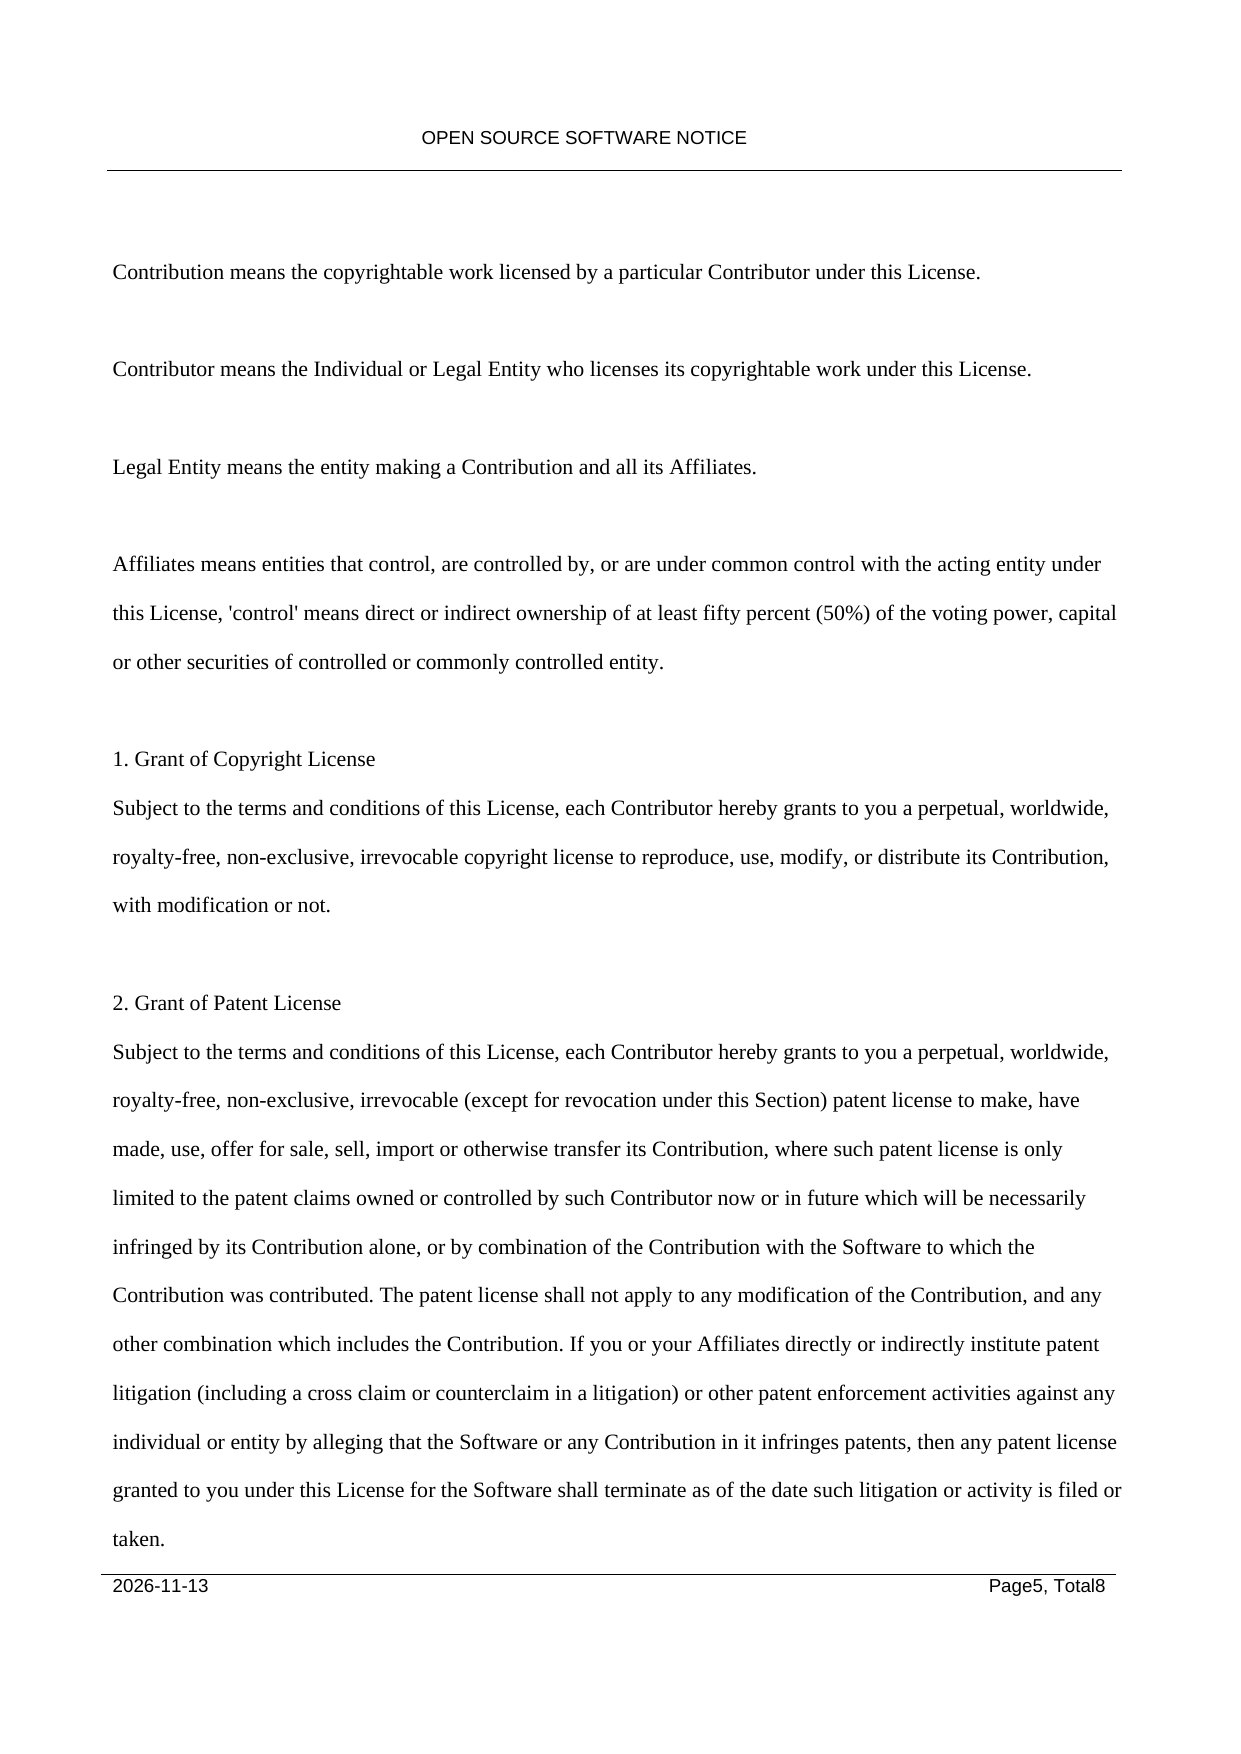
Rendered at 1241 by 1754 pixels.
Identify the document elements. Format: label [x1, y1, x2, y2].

text [112, 206, 1128, 1555]
